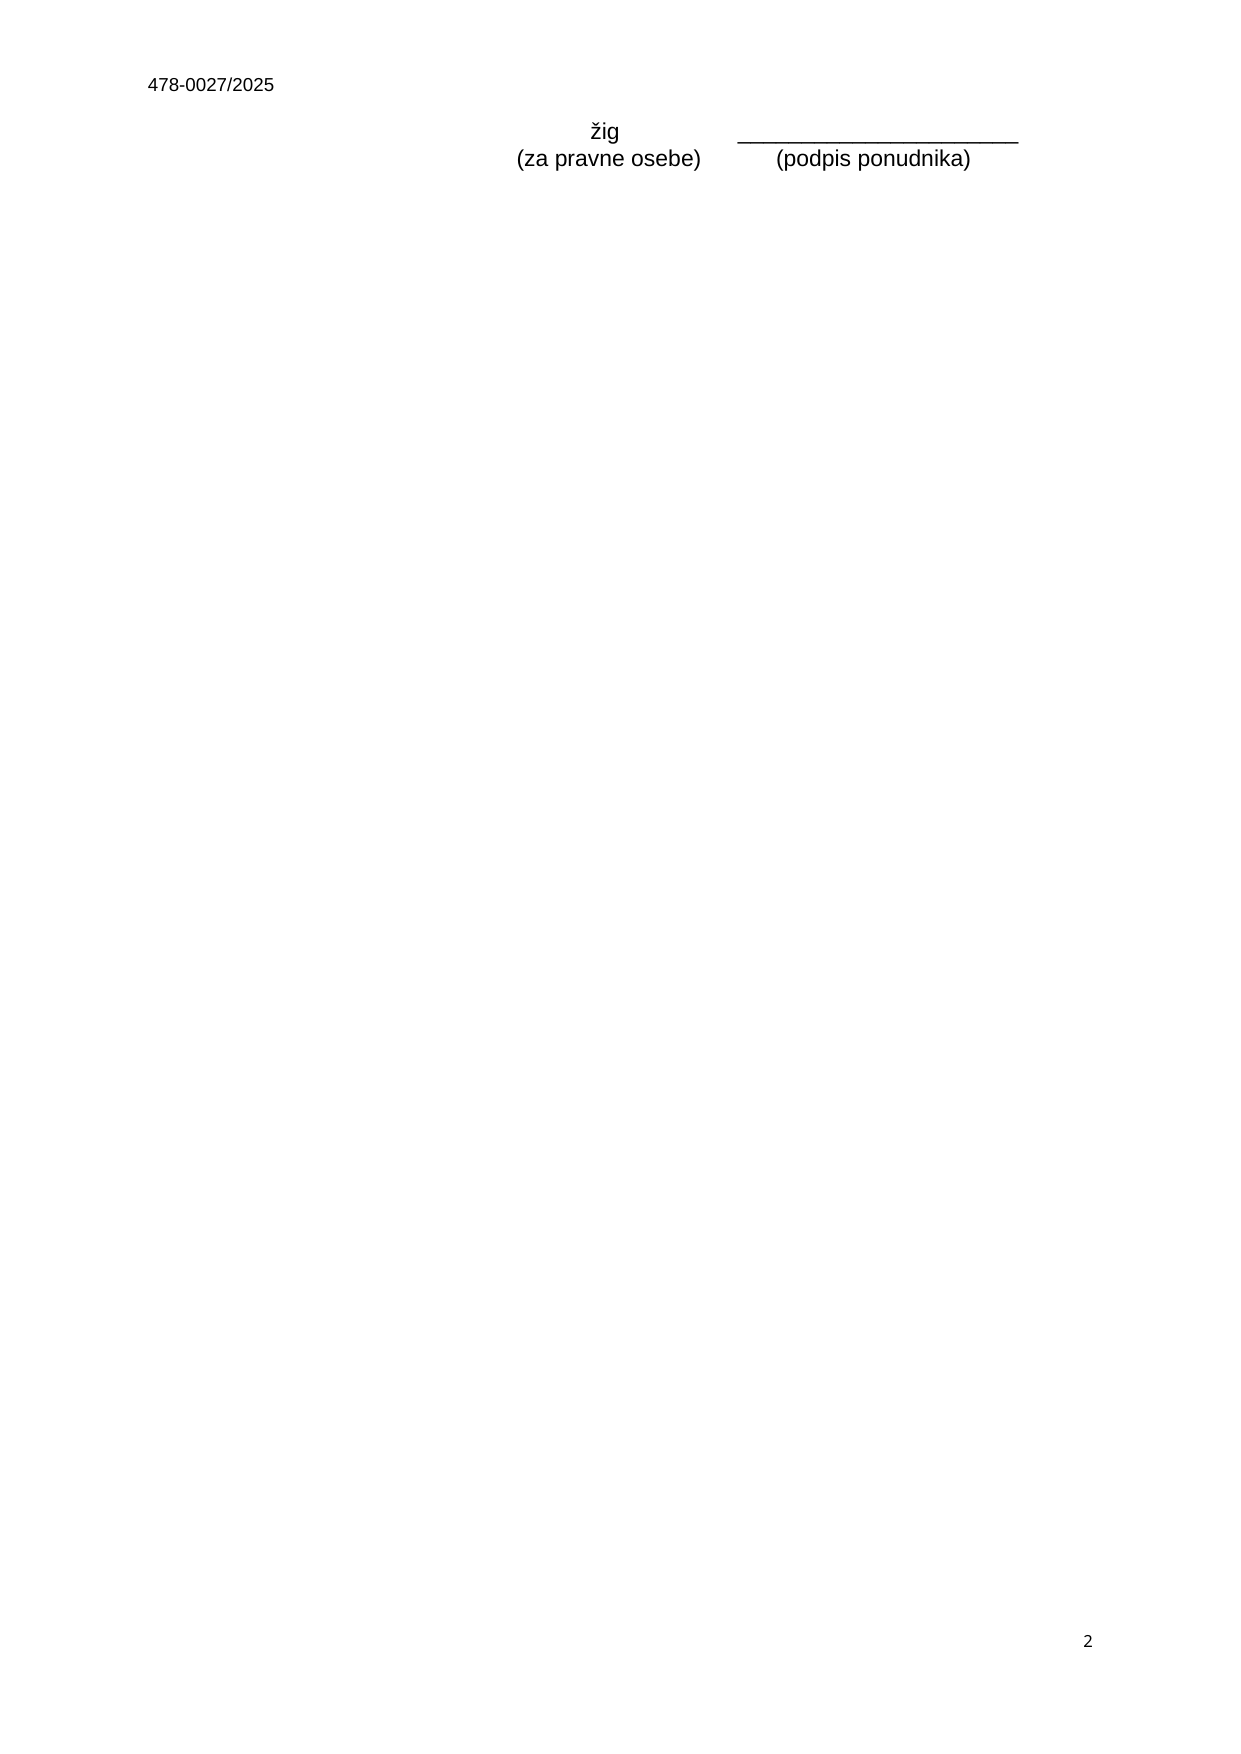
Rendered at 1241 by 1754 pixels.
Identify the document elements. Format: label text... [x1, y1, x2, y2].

text (za pravne osebe) (podpis ponudnika) [148, 144, 1093, 171]
text žig ______________________ [148, 118, 1093, 144]
